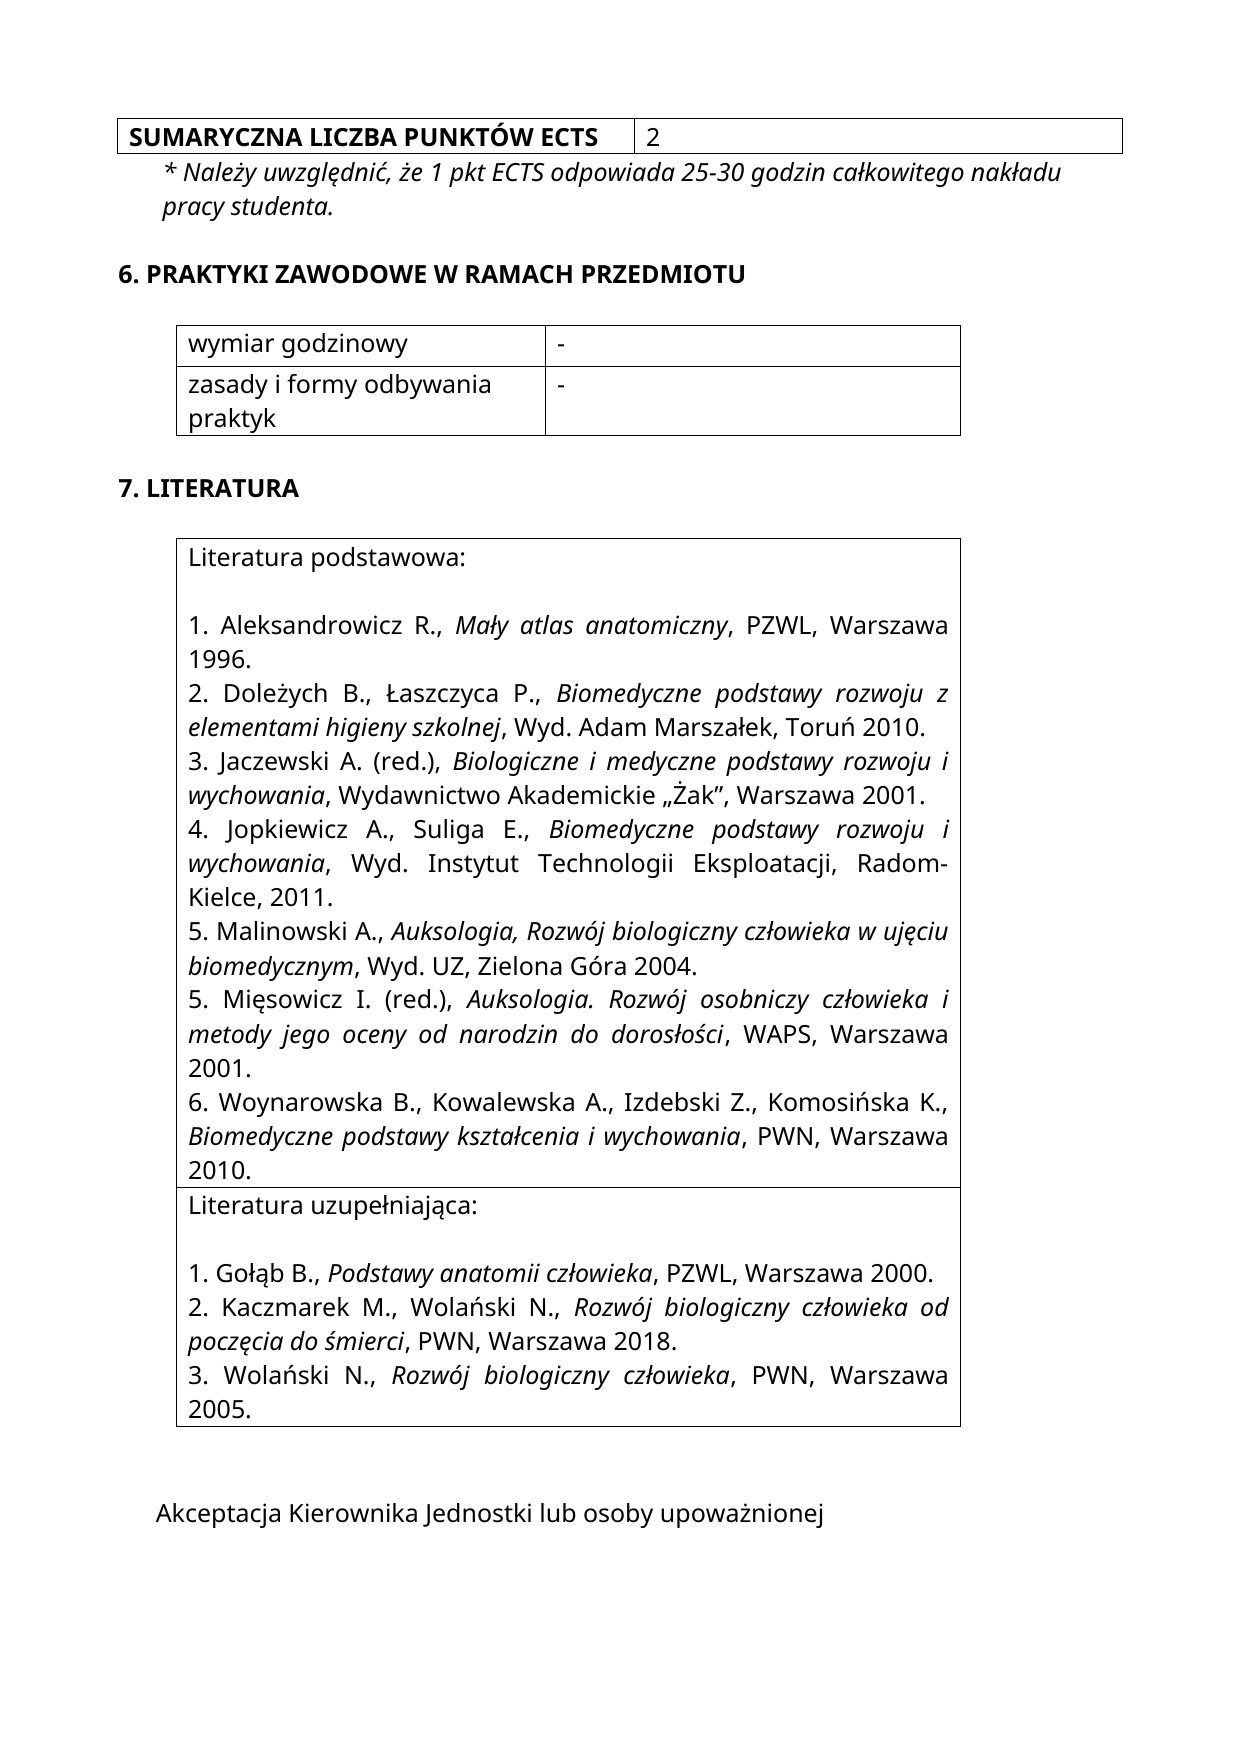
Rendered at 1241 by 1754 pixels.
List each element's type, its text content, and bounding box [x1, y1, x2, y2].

table_cell 2 [635, 119, 1122, 153]
table_cell zasady i formy odbywania praktyk [177, 367, 545, 435]
text 7. LITERATURA [118, 470, 1122, 504]
table_cell SUMARYCZNA LICZBA PUNKTÓW ECTS [118, 119, 634, 153]
text 6. PRAKTYKI ZAWODOWE W RAMACH PRZEDMIOTU [118, 256, 1122, 291]
table_cell Literatura uzupełniająca: 1. Gołąb B., Podstawy anatomii człowieka, PZWL, Warszawa 2000. 2. Kaczmarek M., Wolański N., Rozwój biologiczny człowieka od poczęcia do śmierci, PWN, Warszawa 2018. 3. Wolański N., Rozwój biologiczny człowieka, PWN, Warszawa 2005. [177, 1188, 960, 1426]
text Akceptacja Kierownika Jednostki lub osoby upoważnionej [156, 1495, 1122, 1529]
table_cell - [546, 367, 960, 435]
table_header - [546, 326, 960, 366]
text * Należy uwzględnić, że 1 pkt ECTS odpowiada 25-30 godzin całkowitego nakładu pracy studenta. [162, 154, 1122, 222]
table_header Literatura podstawowa: 1. Aleksandrowicz R., Mały atlas anatomiczny, PZWL, Warszawa 1996. 2. Doleżych B., Łaszczyca P., Biomedyczne podstawy rozwoju z elementami higieny szkolnej, Wyd. Adam Marszałek, Toruń 2010. 3. Jaczewski A. (red.), Biologiczne i medyczne podstawy rozwoju i wychowania, Wydawnictwo Akademickie „Żak”, Warszawa 2001. 4. Jopkiewicz A., Suliga E., Biomedyczne podstawy rozwoju i wychowania, Wyd. Instytut Technologii Eksploatacji, Radom-Kielce, 2011. 5. Malinowski A., Auksologia, Rozwój biologiczny człowieka w ujęciu biomedycznym, Wyd. UZ, Zielona Góra 2004. 5. Mięsowicz I. (red.), Auksologia. Rozwój osobniczy człowieka i metody jego oceny od narodzin do dorosłości, WAPS, Warszawa 2001. 6. Woynarowska B., Kowalewska A., Izdebski Z., Komosińska K., Biomedyczne podstawy kształcenia i wychowania, PWN, Warszawa 2010. [177, 539, 960, 1187]
table_header wymiar godzinowy [177, 326, 545, 366]
